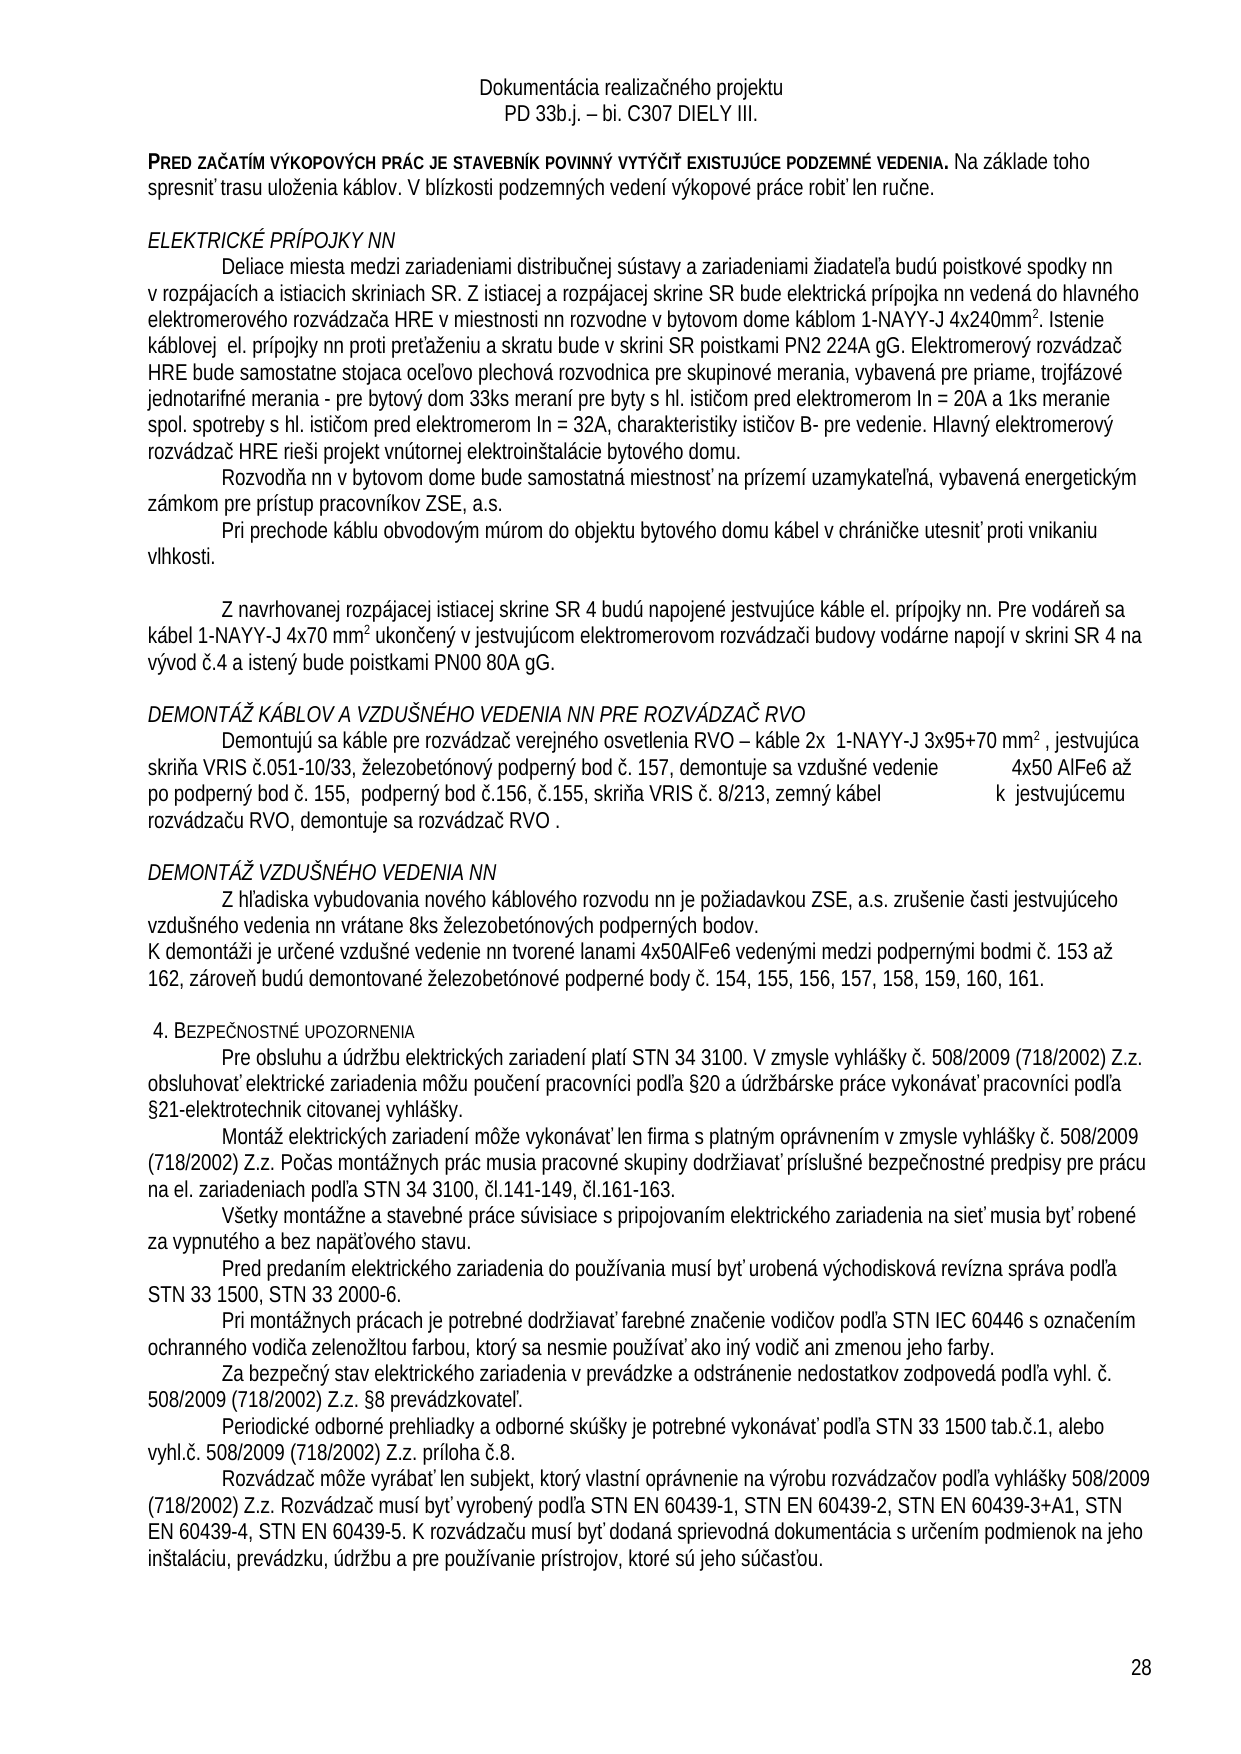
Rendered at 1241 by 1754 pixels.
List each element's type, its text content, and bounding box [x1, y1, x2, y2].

text Periodické odborné prehliadky a odborné skúšky je potrebné vykonávať podľa STN 33 1500 tab.č.1, alebo vyhl.č. 508/2009 (718/2002) Z.z. príloha č.8. [148, 1413, 1152, 1465]
text 4. Bezpečnostné upozornenia [148, 1017, 1152, 1044]
text Pre obsluhu a údržbu elektrických zariadení platí STN 34 3100. V zmysle vyhlášky č. 508/2009 (718/2002) Z.z. obsluhovať elektrické zariadenia môžu poučení pracovníci podľa §20 a údržbárske práce vykonávať pracovníci podľa §21-elektrotechnik citovanej vyhlášky. [148, 1044, 1152, 1123]
text Deliace miesta medzi zariadeniami distribučnej sústavy a zariadeniami žiadateľa budú poistkové spodky nn v rozpájacích a istiacich skriniach SR. Z istiacej a rozpájacej skrine SR bude elektrická prípojka nn vedená do hlavného elektromerového rozvádzača HRE v miestnosti nn rozvodne v bytovom dome káblom 1-NAYY-J 4x240mm2. Istenie káblovej el. prípojky nn proti preťaženiu a skratu bude v skrini SR poistkami PN2 224A gG. Elektromerový rozvádzač HRE bude samostatne stojaca oceľovo plechová rozvodnica pre skupinové merania, vybavená pre priame, trojfázové jednotarifné merania - pre bytový dom 33ks meraní pre byty s hl. ističom pred elektromerom In = 20A a 1ks meranie spol. spotreby s hl. ističom pred elektromerom In = 32A, charakteristiky ističov B- pre vedenie. Hlavný elektromerový rozvádzač HRE rieši projekt vnútornej elektroinštalácie bytového domu. [148, 253, 1152, 464]
text Z navrhovanej rozpájacej istiacej skrine SR 4 budú napojené jestvujúce káble el. prípojky nn. Pre vodáreň sa kábel 1-NAYY-J 4x70 mm2 ukončený v jestvujúcom elektromerovom rozvádzači budovy vodárne napojí v skrini SR 4 na vývod č.4 a istený bude poistkami PN00 80A gG. [148, 596, 1152, 675]
text Pred predaním elektrického zariadenia do používania musí byť urobená východisková revízna správa podľa STN 33 1500, STN 33 2000-6. [148, 1254, 1152, 1307]
text DEMONTÁŽ VZDUŠNÉHO VEDENIA NN [148, 859, 1152, 886]
text Za bezpečný stav elektrického zariadenia v prevádzke a odstránenie nedostatkov zodpovedá podľa vyhl. č. 508/2009 (718/2002) Z.z. §8 prevádzkovateľ. [148, 1360, 1152, 1413]
text Pri prechode káblu obvodovým múrom do objektu bytového domu kábel v chráničke utesniť proti vnikaniu vlhkosti. [148, 517, 1152, 569]
text Všetky montážne a stavebné práce súvisiace s pripojovaním elektrického zariadenia na sieť musia byť robené za vypnutého a bez napäťového stavu. [148, 1202, 1152, 1254]
text Montáž elektrických zariadení môže vykonávať len firma s platným oprávnením v zmysle vyhlášky č. 508/2009 (718/2002) Z.z. Počas montážnych prác musia pracovné skupiny dodržiavať príslušné bezpečnostné predpisy pre prácu na el. zariadeniach podľa STN 34 3100, čl.141-149, čl.161-163. [148, 1123, 1152, 1202]
text ELEKTRICKÉ PRÍPOJKY NN [148, 227, 1152, 253]
text Rozvádzač môže vyrábať len subjekt, ktorý vlastní oprávnenie na výrobu rozvádzačov podľa vyhlášky 508/2009 (718/2002) Z.z. Rozvádzač musí byť vyrobený podľa STN EN 60439-1, STN EN 60439-2, STN EN 60439-3+A1, STN EN 60439-4, STN EN 60439-5. K rozvádzaču musí byť dodaná sprievodná dokumentácia s určením podmienok na jeho inštaláciu, prevádzku, údržbu a pre používanie prístrojov, ktoré sú jeho súčasťou. [148, 1465, 1152, 1571]
text Rozvodňa nn v bytovom dome bude samostatná miestnosť na prízemí uzamykateľná, vybavená energetickým zámkom pre prístup pracovníkov ZSE, a.s. [148, 464, 1152, 517]
text Pred začatím výkopových prác je stavebník povinný vytýčiť existujúce podzemné vedenia. Na základe toho spresniť trasu uloženia káblov. V blízkosti podzemných vedení výkopové práce robiť len ručne. [148, 148, 1152, 200]
text Z hľadiska vybudovania nového káblového rozvodu nn je požiadavkou ZSE, a.s. zrušenie časti jestvujúceho vzdušného vedenia nn vrátane 8ks železobetónových podperných bodov. [148, 886, 1152, 938]
text Demontujú sa káble pre rozvádzač verejného osvetlenia RVO – káble 2x 1-NAYY-J 3x95+70 mm2 , jestvujúca skriňa VRIS č.051-10/33, železobetónový podperný bod č. 157, demontuje sa vzdušné vedenie 4x50 AlFe6 až po podperný bod č. 155, podperný bod č.156, č.155, skriňa VRIS č. 8/213, zemný kábel k jestvujúcemu rozvádzaču RVO, demontuje sa rozvádzač RVO . [148, 727, 1152, 833]
text Pri montážnych prácach je potrebné dodržiavať farebné značenie vodičov podľa STN IEC 60446 s označením ochranného vodiča zelenožltou farbou, ktorý sa nesmie používať ako iný vodič ani zmenou jeho farby. [148, 1307, 1152, 1360]
text K demontáži je určené vzdušné vedenie nn tvorené lanami 4x50AlFe6 vedenými medzi podpernými bodmi č. 153 až 162, zároveň budú demontované železobetónové podperné body č. 154, 155, 156, 157, 158, 159, 160, 161. [148, 938, 1152, 991]
text DEMONTÁŽ KÁBLOV A VZDUŠNÉHO VEDENIA NN PRE ROZVÁDZAČ RVO [148, 701, 1152, 727]
